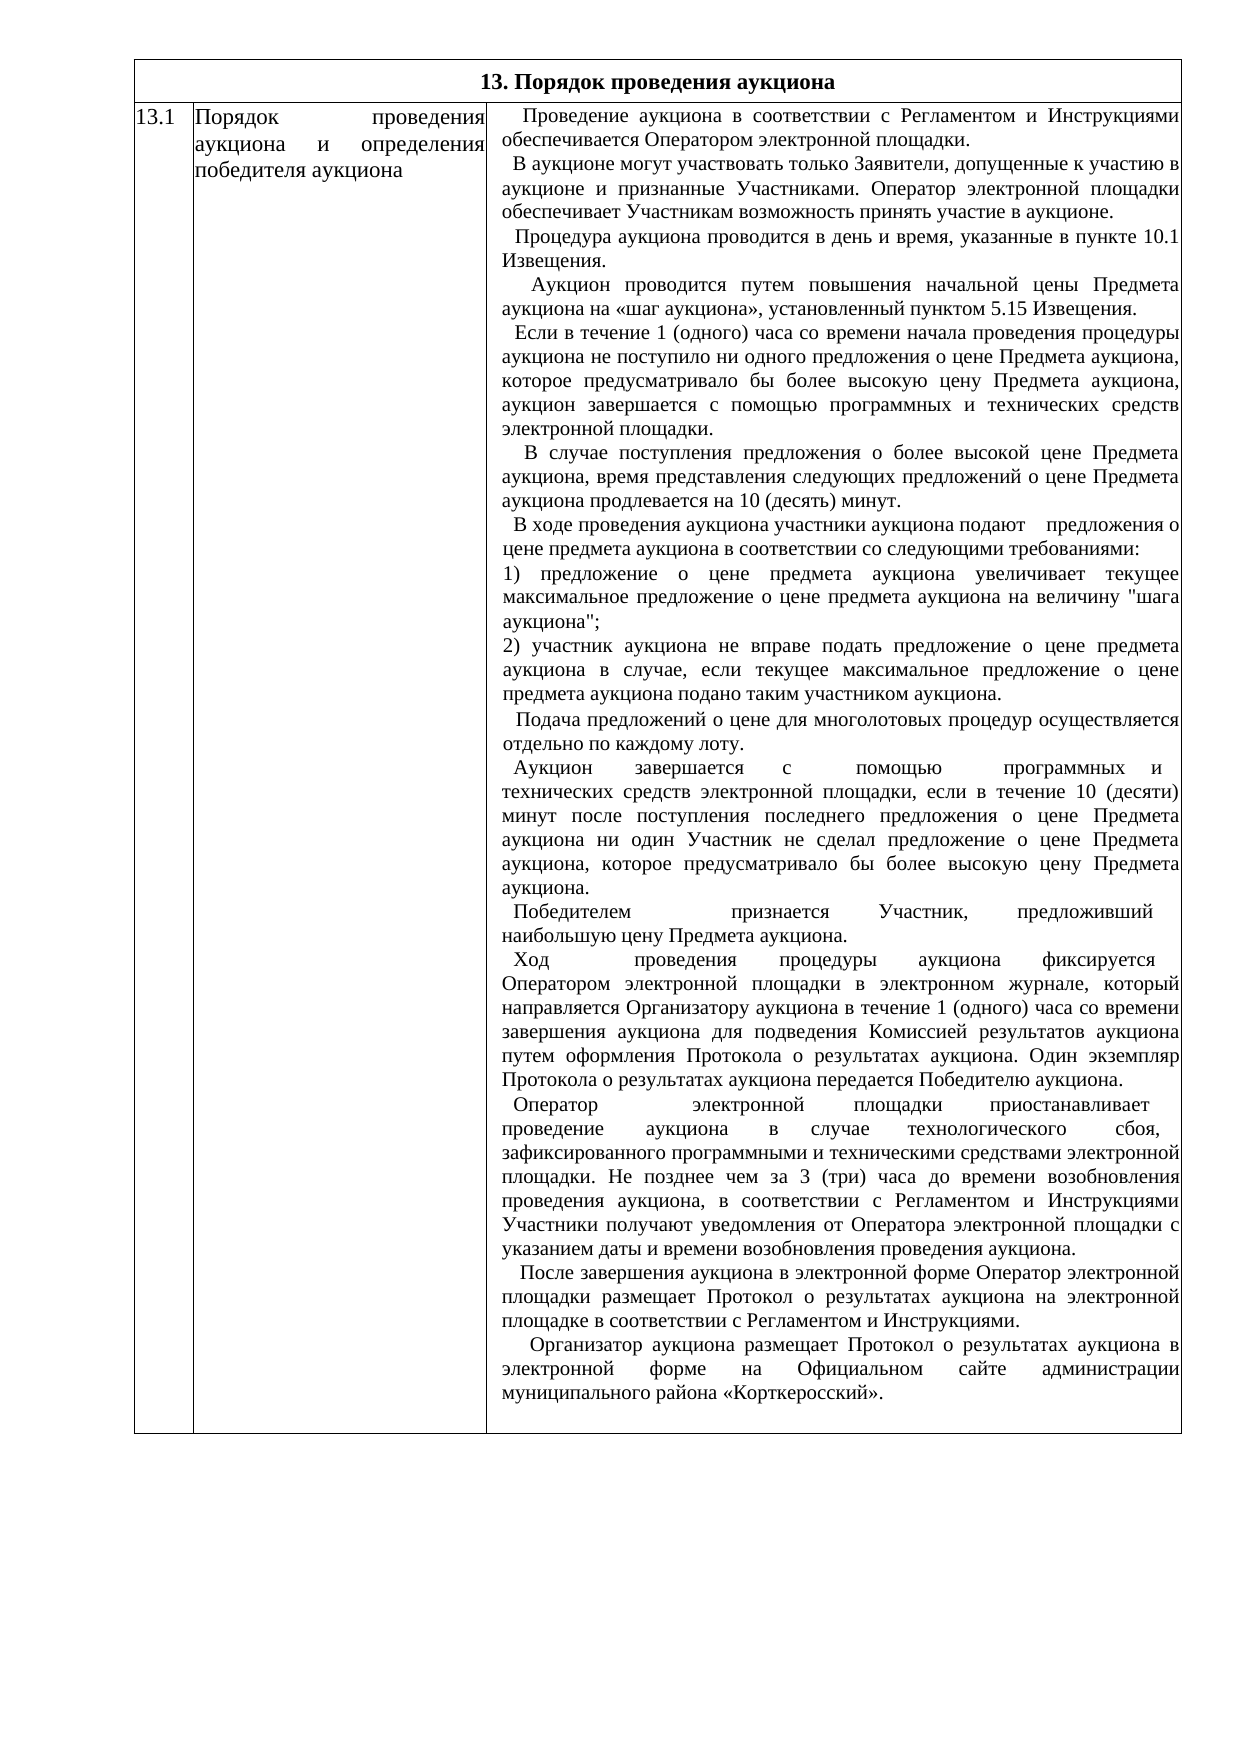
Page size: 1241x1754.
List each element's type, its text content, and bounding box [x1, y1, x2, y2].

table_cell Проведение аукциона в соответствии с Регламентом и Инструкциями обеспечивается Оператором электронной площадки. В аукционе могут участвовать только Заявители, допущенные к участию в аукционе и признанные Участниками. Оператор электронной площадки обеспечивает Участникам возможность принять участие в аукционе. Процедура аукциона проводится в день и время, указанные в пункте 10.1 Извещения. Аукцион проводится путем повышения начальной цены Предмета аукциона на «шаг аукциона», установленный пунктом 5.15 Извещения. Если в течение 1 (одного) часа со времени начала проведения процедуры аукциона не поступило ни одного предложения о цене Предмета аукциона, которое предусматривало бы более высокую цену Предмета аукциона, аукцион завершается с помощью программных и технических средств электронной площадки. В случае поступления предложения о более высокой цене Предмета аукциона, время представления следующих предложений о цене Предмета аукциона продлевается на 10 (десять) минут. В ходе проведения аукциона участники аукциона подают предложения о цене предмета аукциона в соответствии со следующими требованиями: 1) предложение о цене предмета аукциона увеличивает текущее максимальное предложение о цене предмета аукциона на величину "шага аукциона"; 2) участник аукциона не вправе подать предложение о цене предмета аукциона в случае, если текущее максимальное предложение о цене предмета аукциона подано таким участником аукциона. Подача предложений о цене для многолотовых процедур осуществляется отдельно по каждому лоту. Аукцион завершается с помощью программных и технических средств электронной площадки, если в течение 10 (десяти) минут после поступления последнего предложения о цене Предмета аукциона ни один Участник не сделал предложение о цене Предмета аукциона, которое предусматривало бы более высокую цену Предмета аукциона. Победителем признается Участник, предложивший наибольшую цену Предмета аукциона. Ход проведения процедуры аукциона фиксируется Оператором электронной площадки в электронном журнале, который направляется Организатору аукциона в течение 1 (одного) часа со времени завершения аукциона для подведения Комиссией результатов аукциона путем оформления Протокола о результатах аукциона. Один экземпляр Протокола о результатах аукциона передается Победителю аукциона. Оператор электронной площадки приостанавливает проведение аукциона в случае технологического сбоя, зафиксированного программными и техническими средствами электронной площадки. Не позднее чем за 3 (три) часа до времени возобновления проведения аукциона, в соответствии с Регламентом и Инструкциями Участники получают уведомления от Оператора электронной площадки с указанием даты и времени возобновления проведения аукциона. После завершения аукциона в электронной форме Оператор электронной площадки размещает Протокол о результатах аукциона на электронной площадке в соответствии с Регламентом и Инструкциями. Организатор аукциона размещает Протокол о результатах аукциона в электронной форме на Официальном сайте администрации муниципального района «Корткеросский». [487, 103, 1181, 1433]
table_cell Порядок проведения аукциона и определения победителя аукциона [194, 103, 486, 1433]
table_header 13. Порядок проведения аукциона [135, 60, 1181, 102]
table_cell 13.1 [135, 103, 193, 1433]
